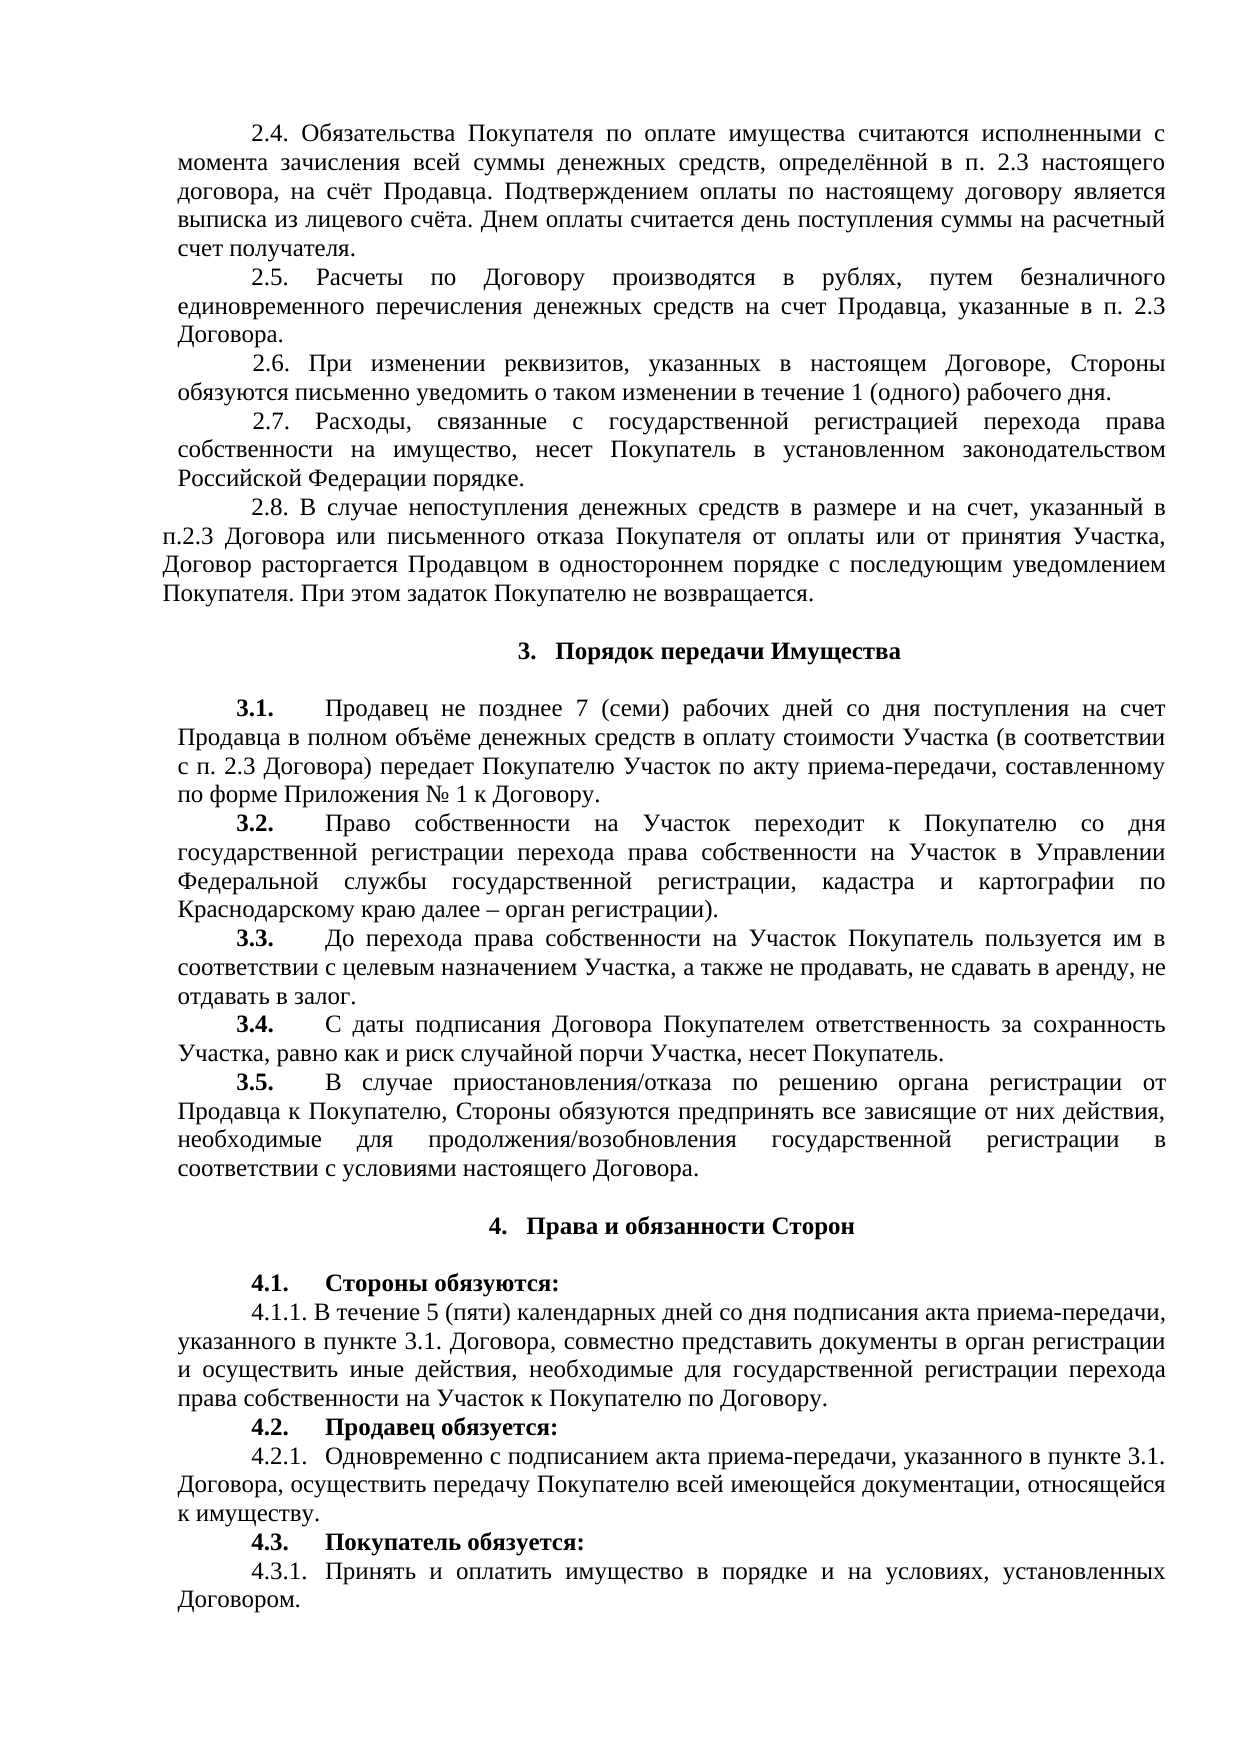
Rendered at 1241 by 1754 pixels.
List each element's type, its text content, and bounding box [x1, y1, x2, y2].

list Продавец не позднее 7 (семи) рабочих дней со дня поступления на счет Продавца в полном объёме денежных средств в оплату стоимости Участка (в соответствии с п. 2.3 Договора) передает Покупателю Участок по акту приема-передачи, составленному по форме Приложения № 1 к Договору. [177, 693, 1167, 808]
list До перехода права собственности на Участок Покупатель пользуется им в соответствии с целевым назначением Участка, а также не продавать, не сдавать в аренду, не отдавать в залог. [177, 923, 1167, 1009]
list Одновременно с подписанием акта приема-передачи, указанного в пункте 3.1. Договора, осуществить передачу Покупателю всей имеющейся документации, относящейся к имуществу. [177, 1441, 1167, 1527]
list С даты подписания Договора Покупателем ответственность за сохранность Участка, равно как и риск случайной порчи Участка, несет Покупатель. [177, 1009, 1167, 1067]
list Продавец обязуется: [177, 1412, 1167, 1441]
list Покупатель обязуется: [177, 1527, 1167, 1556]
text 2.6. При изменении реквизитов, указанных в настоящем Договоре, Стороны обязуются письменно уведомить о таком изменении в течение 1 (одного) рабочего дня. [177, 348, 1167, 406]
list Стороны обязуются: [177, 1268, 1167, 1297]
list Право собственности на Участок переходит к Покупателю со дня государственной регистрации перехода права собственности на Участок в Управлении Федеральной службы государственной регистрации, кадастра и картографии по Краснодарскому краю далее – орган регистрации). [177, 808, 1167, 923]
text 4.1.1. В течение 5 (пяти) календарных дней со дня подписания акта приема-передачи, указанного в пункте 3.1. Договора, совместно представить документы в орган регистрации и осуществить иные действия, необходимые для государственной регистрации перехода права собственности на Участок к Покупателю по Договору. [177, 1297, 1167, 1412]
text 2.7. Расходы, связанные с государственной регистрацией перехода права собственности на имущество, несет Покупатель в установленном законодательством Российской Федерации порядке. [177, 406, 1167, 492]
list Порядок передачи Имущества [252, 636, 1167, 664]
list Права и обязанности Сторон [177, 1211, 1167, 1239]
text 2.5. Расчеты по Договору производятся в рублях, путем безналичного единовременного перечисления денежных средств на счет Продавца, указанные в п. 2.3 Договора. [177, 262, 1167, 348]
text 2.8. В случае непоступления денежных средств в размере и на счет, указанный в п.2.3 Договора или письменного отказа Покупателя от оплаты или от принятия Участка, Договор расторгается Продавцом в одностороннем порядке с последующим уведомлением Покупателя. При этом задаток Покупателю не возвращается. [162, 492, 1167, 607]
list Принять и оплатить имущество в порядке и на условиях, установленных Договором. [177, 1556, 1167, 1613]
text 2.4. Обязательства Покупателя по оплате имущества считаются исполненными с момента зачисления всей суммы денежных средств, определённой в п. 2.3 настоящего договора, на счёт Продавца. Подтверждением оплаты по настоящему договору является выписка из лицевого счёта. Днем оплаты считается день поступления суммы на расчетный счет получателя. [177, 118, 1167, 262]
list В случае приостановления/отказа по решению органа регистрации от Продавца к Покупателю, Стороны обязуются предпринять все зависящие от них действия, необходимые для продолжения/возобновления государственной регистрации в соответствии с условиями настоящего Договора. [177, 1067, 1167, 1182]
